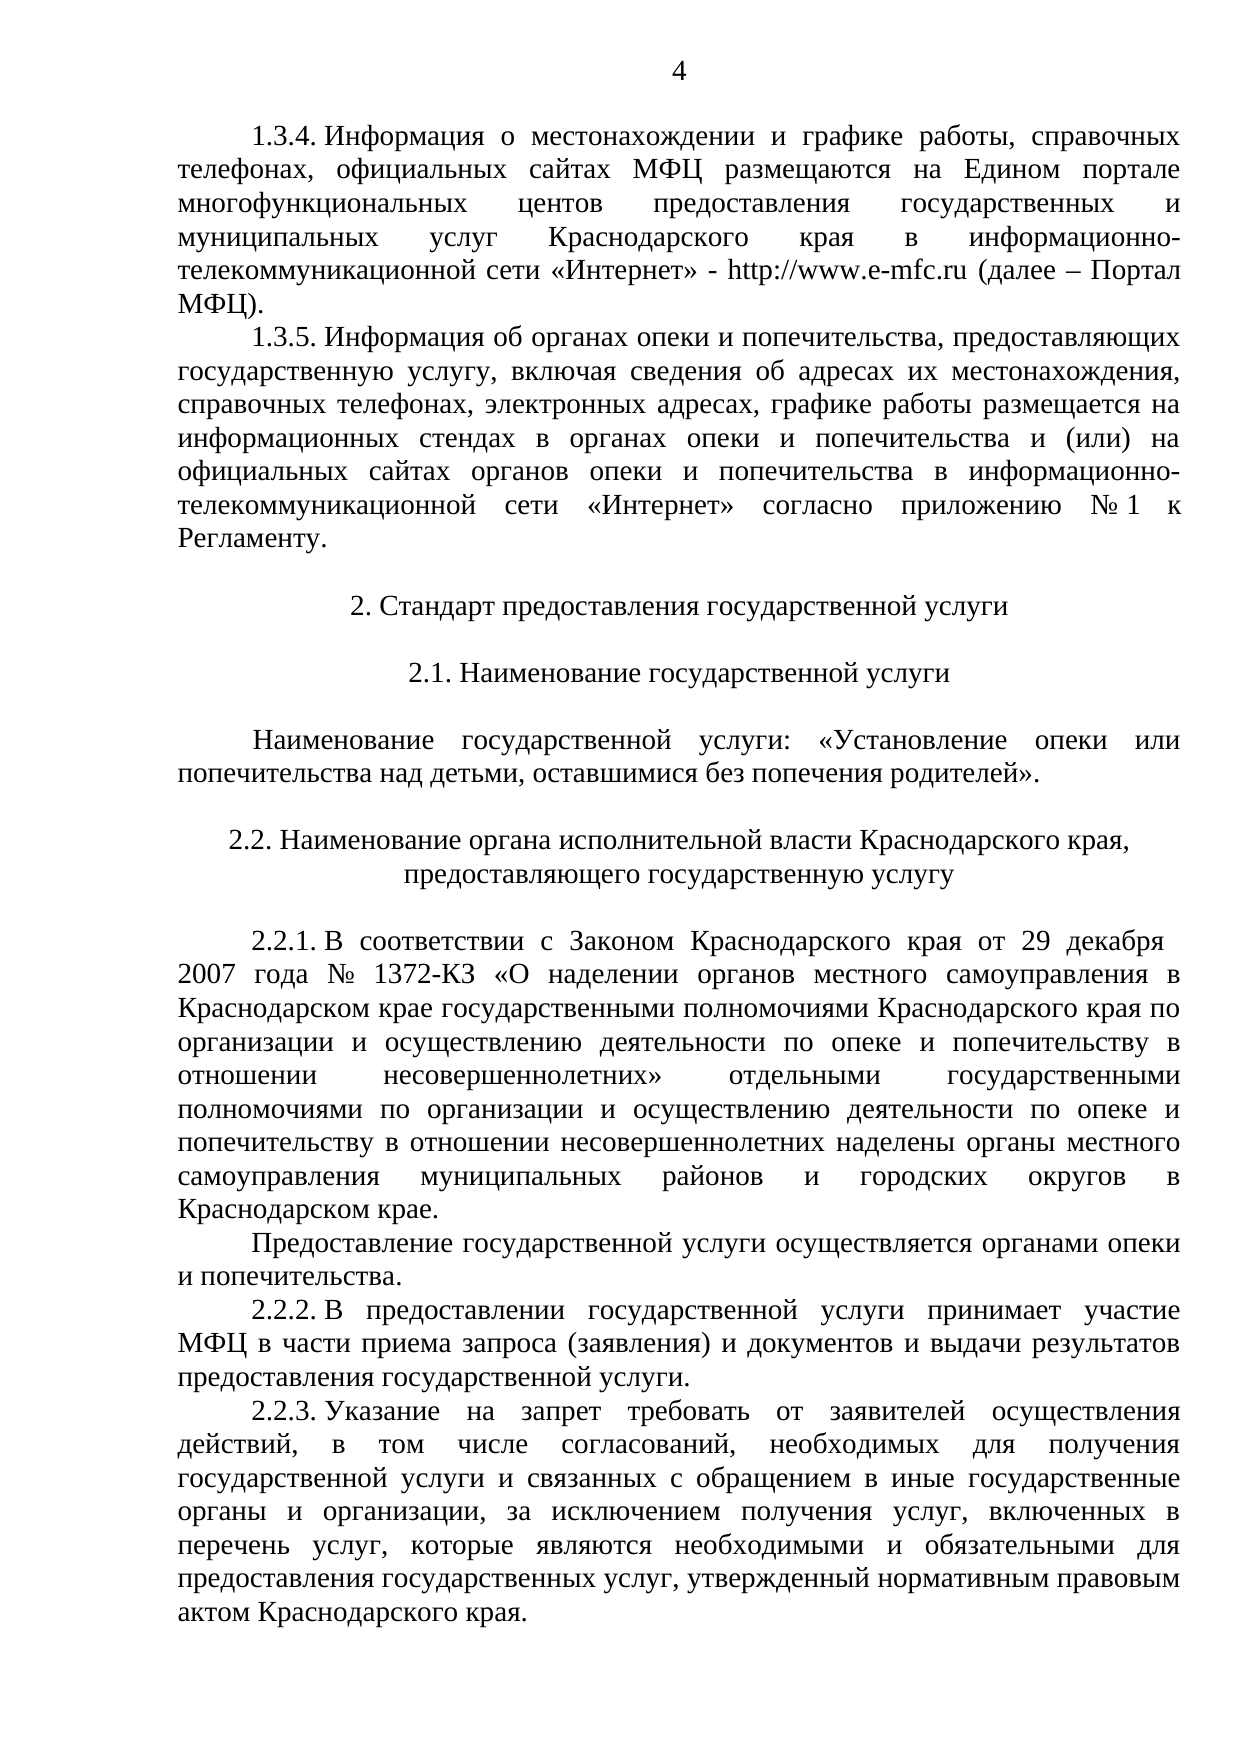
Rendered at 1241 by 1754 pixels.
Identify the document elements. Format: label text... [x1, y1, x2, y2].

text 2.2. Наименование органа исполнительной власти Краснодарского края, предоставляющего государственную услугу [177, 822, 1181, 889]
text Предоставление государственной услуги осуществляется органами опеки и попечительства. [177, 1225, 1181, 1292]
text Наименование государственной услуги: «Установление опеки или попечительства над детьми, оставшимися без попечения родителей». [177, 722, 1181, 789]
text 2.2.3. Указание на запрет требовать от заявителей осуществления действий, в том числе согласований, необходимых для получения государственной услуги и связанных с обращением в иные государственные органы и организации, за исключением получения услуг, включенных в перечень услуг, которые являются необходимыми и обязательными для предоставления государственных услуг, утвержденный нормативным правовым актом Краснодарского края. [177, 1393, 1181, 1627]
text 1.3.4. Информация о местонахождении и графике работы, справочных телефонах, официальных сайтах МФЦ размещаются на Едином портале многофункциональных центов предоставления государственных и муниципальных услуг Краснодарского края в информационно-телекоммуникационной сети «Интернет» - http://www.e-mfc.ru (далее – Портал МФЦ). [177, 118, 1181, 319]
text 2.2.1. В соответствии с Законом Краснодарского края от 29 декабря 2007 года № 1372-КЗ «О наделении органов местного самоуправления в Краснодарском крае государственными полномочиями Краснодарского края по организации и осуществлению деятельности по опеке и попечительству в отношении несовершеннолетних» отдельными государственными полномочиями по организации и осуществлению деятельности по опеке и попечительству в отношении несовершеннолетних наделены органы местного самоуправления муниципальных районов и городских округов в Краснодарском крае. [177, 923, 1181, 1225]
text 2. Стандарт предоставления государственной услуги [177, 588, 1181, 621]
text 1.3.5. Информация об органах опеки и попечительства, предоставляющих государственную услугу, включая сведения об адресах их местонахождения, справочных телефонах, электронных адресах, графике работы размещается на информационных стендах в органах опеки и попечительства и (или) на официальных сайтах органов опеки и попечительства в информационно-телекоммуникационной сети «Интернет» согласно приложению № 1 к Регламенту. [177, 319, 1181, 554]
text 2.1. Наименование государственной услуги [177, 655, 1181, 688]
text 2.2.2. В предоставлении государственной услуги принимает участие МФЦ в части приема запроса (заявления) и документов и выдачи результатов предоставления государственной услуги. [177, 1292, 1181, 1393]
